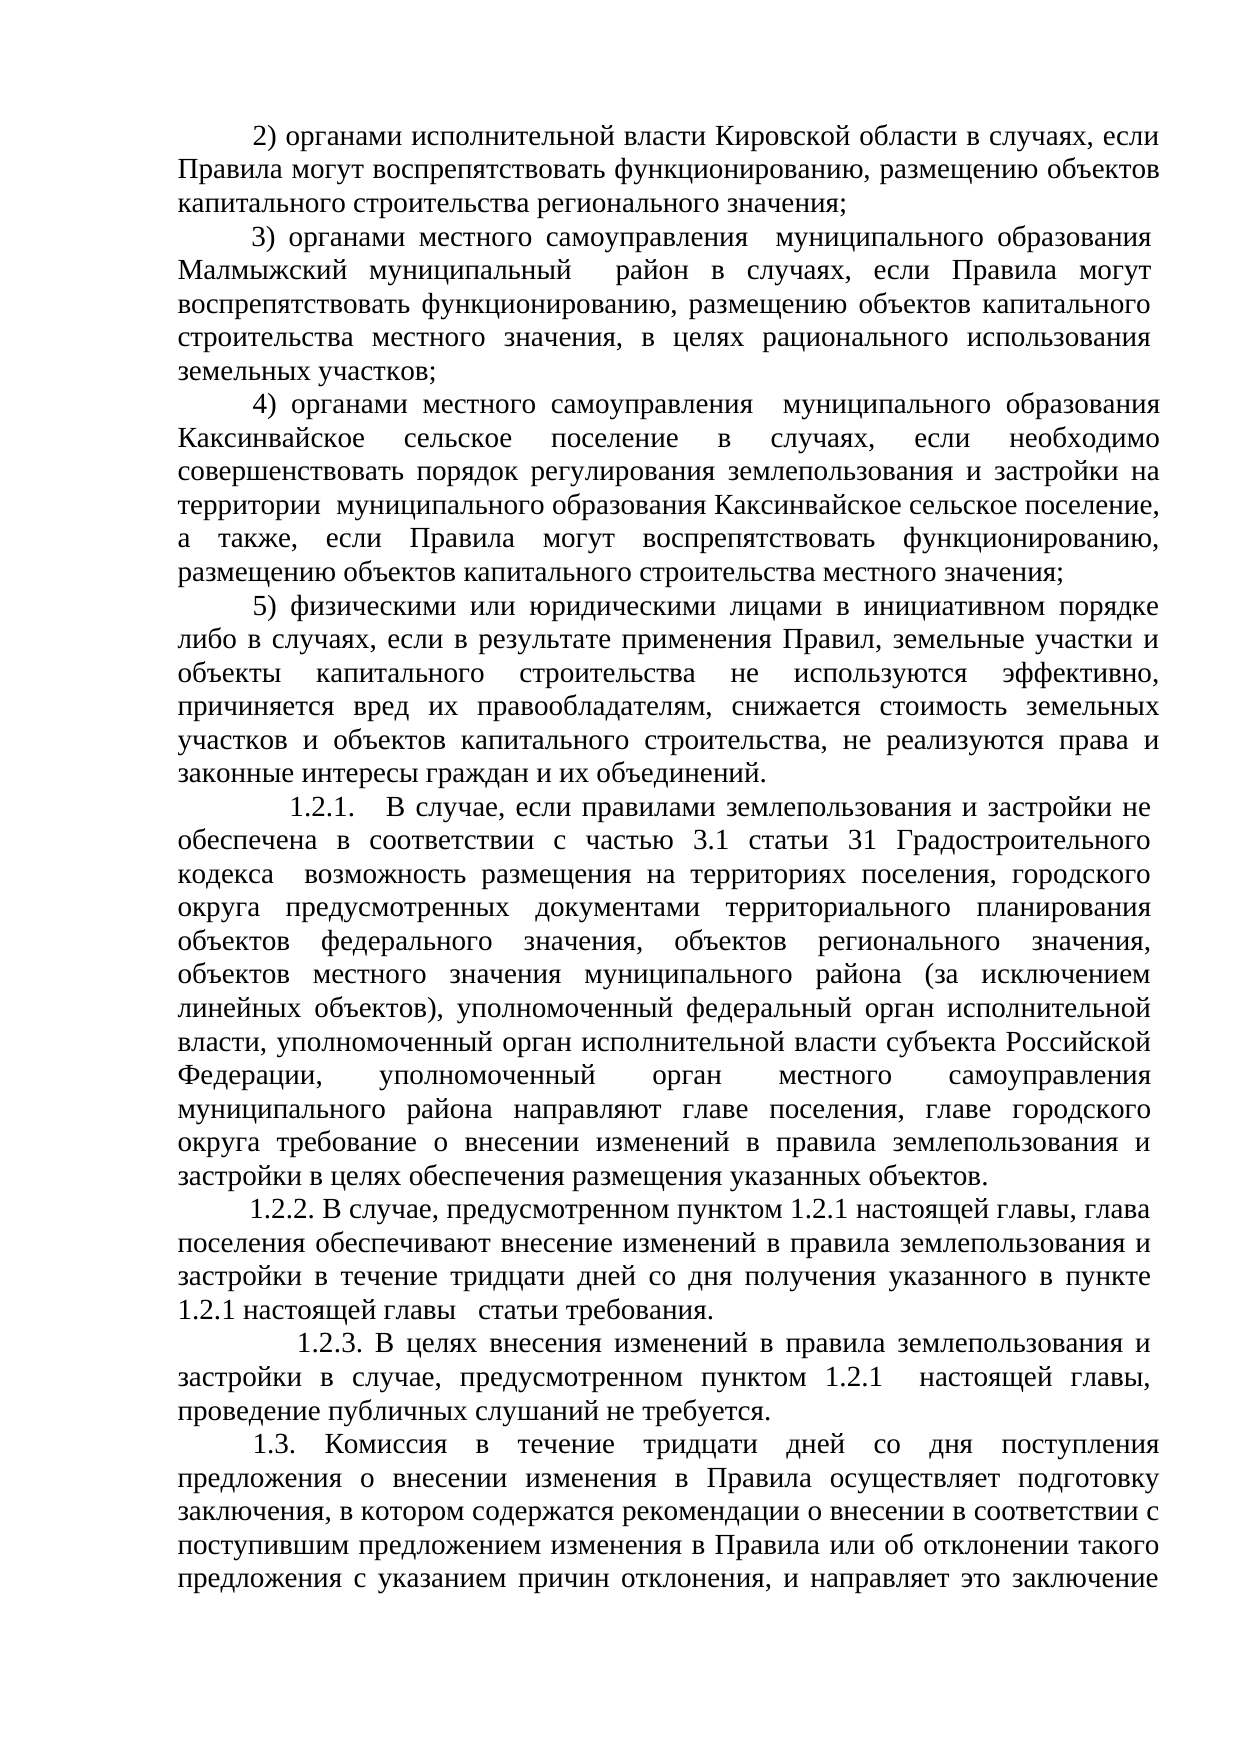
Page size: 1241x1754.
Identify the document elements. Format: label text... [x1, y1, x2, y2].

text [177, 1426, 1160, 1594]
text 5) физическими или юридическими лицами в инициативном порядке либо в случаях, если в результате применения Правил, земельные участки и объекты капитального строительства не используются эффективно, причиняется вред их правообладателям, снижается стоимость земельных участков и объектов капитального строительства, не реализуются права и законные интересы граждан и их объединений. [177, 588, 1160, 789]
text 2) органами исполнительной власти Кировской области в случаях, если Правила могут воспрепятствовать функционированию, размещению объектов капитального строительства регионального значения; [177, 118, 1160, 219]
text 1.2.2. В случае, предусмотренном пунктом 1.2.1 настоящей главы, глава поселения обеспечивают внесение изменений в правила землепользования и застройки в течение тридцати дней со дня получения указанного в пункте 1.2.1 настоящей главы статьи требования. [177, 1191, 1152, 1326]
text 1.2.3. В целях внесения изменений в правила землепользования и застройки в случае, предусмотренном пунктом 1.2.1 настоящей главы, проведение публичных слушаний не требуется. [177, 1326, 1152, 1426]
text 4) органами местного самоуправления муниципального образования Каксинвайское сельское поселение в случаях, если необходимо совершенствовать порядок регулирования землепользования и застройки на территории муниципального образования Каксинвайское сельское поселение, а также, если Правила могут воспрепятствовать функционированию, размещению объектов капитального строительства местного значения; [177, 386, 1160, 588]
text 3) органами местного самоуправления муниципального образования Малмыжский муниципальный район в случаях, если Правила могут воспрепятствовать функционированию, размещению объектов капитального строительства местного значения, в целях рационального использования земельных участков; [177, 219, 1152, 386]
text 1.2.1. В случае, если правилами землепользования и застройки не обеспечена в соответствии с частью 3.1 статьи 31 Градостроительного кодекса возможность размещения на территориях поселения, городского округа предусмотренных документами территориального планирования объектов федерального значения, объектов регионального значения, объектов местного значения муниципального района (за исключением линейных объектов), уполномоченный федеральный орган исполнительной власти, уполномоченный орган исполнительной власти субъекта Российской Федерации, уполномоченный орган местного самоуправления муниципального района направляют главе поселения, главе городского округа требование о внесении изменений в правила землепользования и застройки в целях обеспечения размещения указанных объектов. [177, 789, 1152, 1191]
